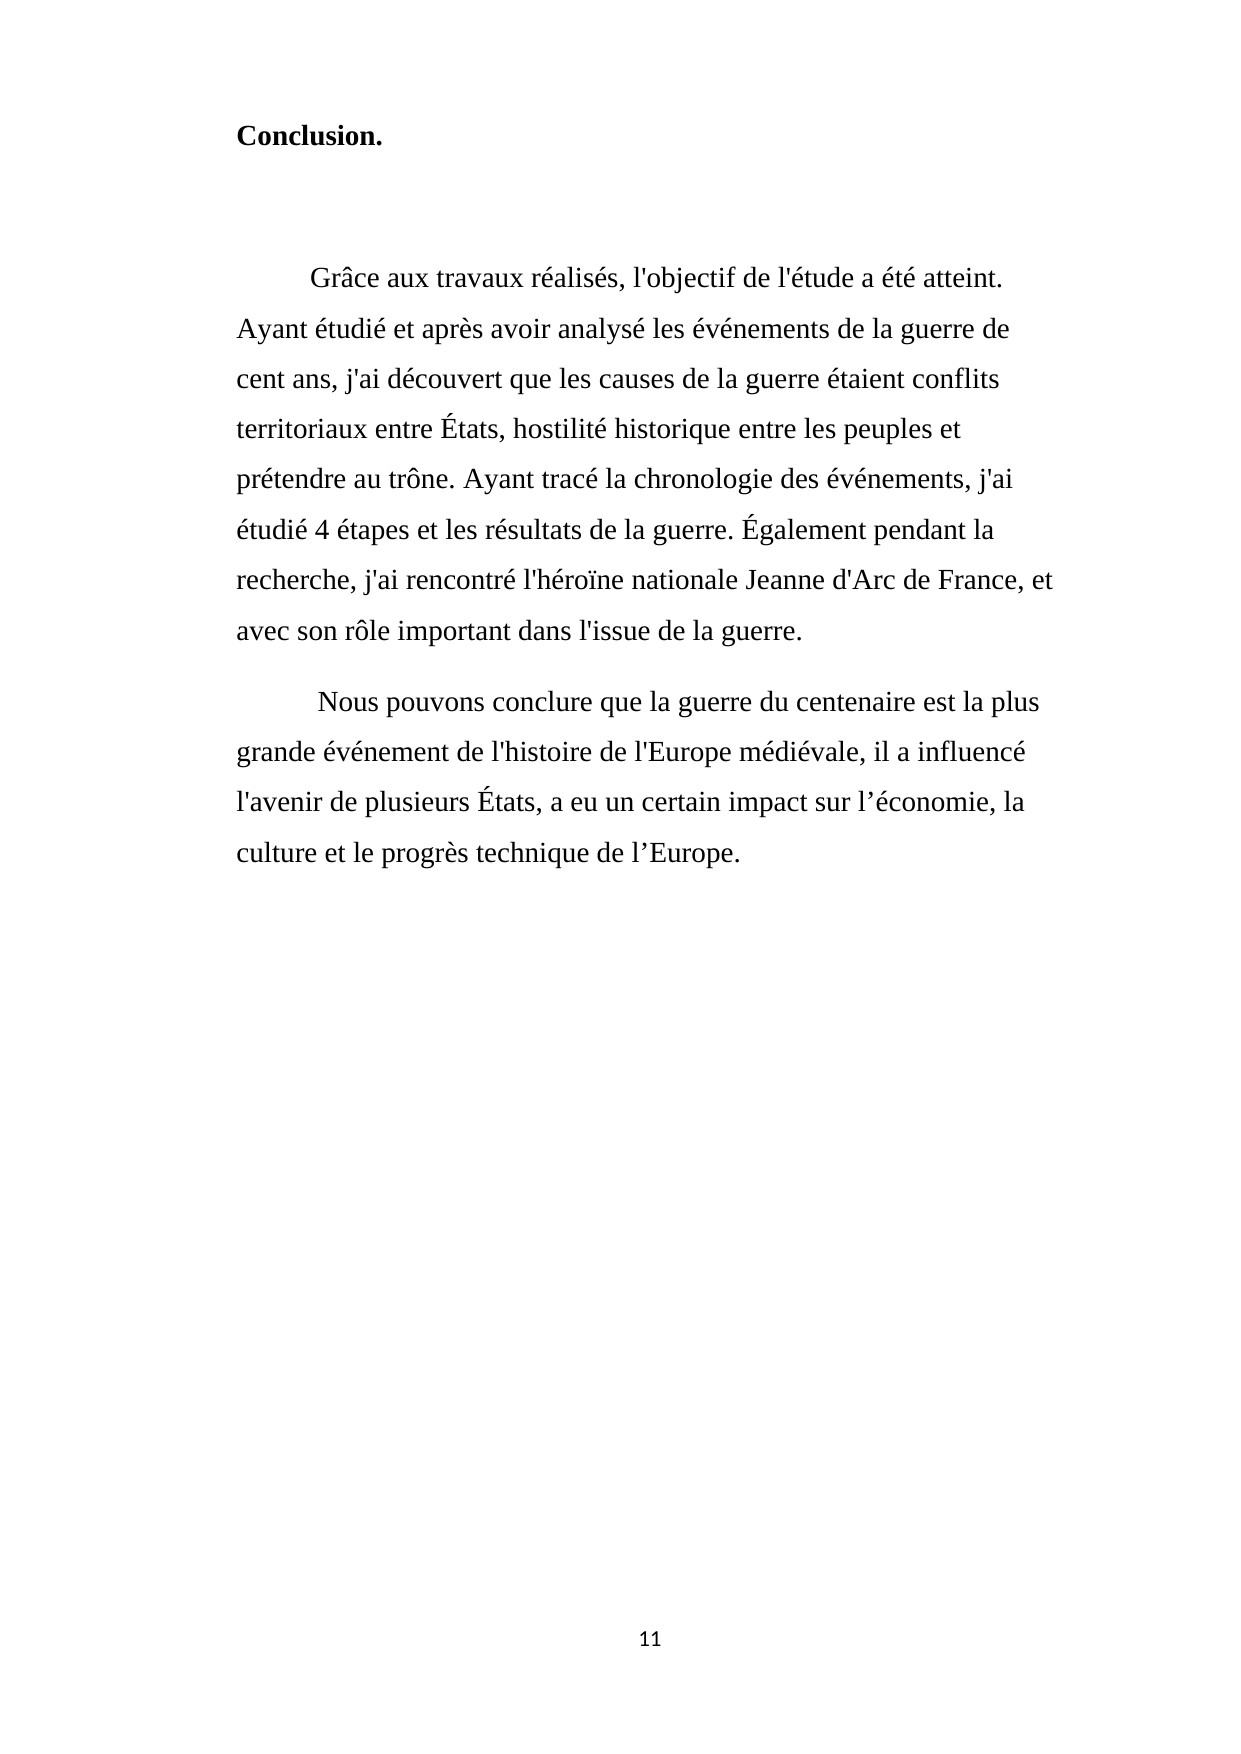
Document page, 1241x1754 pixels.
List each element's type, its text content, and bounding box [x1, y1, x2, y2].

text Nous pouvons conclure que la guerre du centenaire est la plus grande événement de l'histoire de l'Europe médiévale, il a influencé l'avenir de plusieurs États, a eu un certain impact sur l’économie, la culture et le progrès technique de l’Europe. [236, 684, 1063, 868]
text Conclusion. [236, 118, 1063, 152]
text Grâce aux travaux réalisés, l'objectif de l'étude a été atteint. Ayant étudié et après avoir analysé les événements de la guerre de cent ans, j'ai découvert que les causes de la guerre étaient conflits territoriaux entre États, hostilité historique entre les peuples et prétendre au trône. Ayant tracé la chronologie des événements, j'ai étudié 4 étapes et les résultats de la guerre. Également pendant la recherche, j'ai rencontré l'héroïne nationale Jeanne d'Arc de France, et avec son rôle important dans l'issue de la guerre. [236, 260, 1063, 646]
